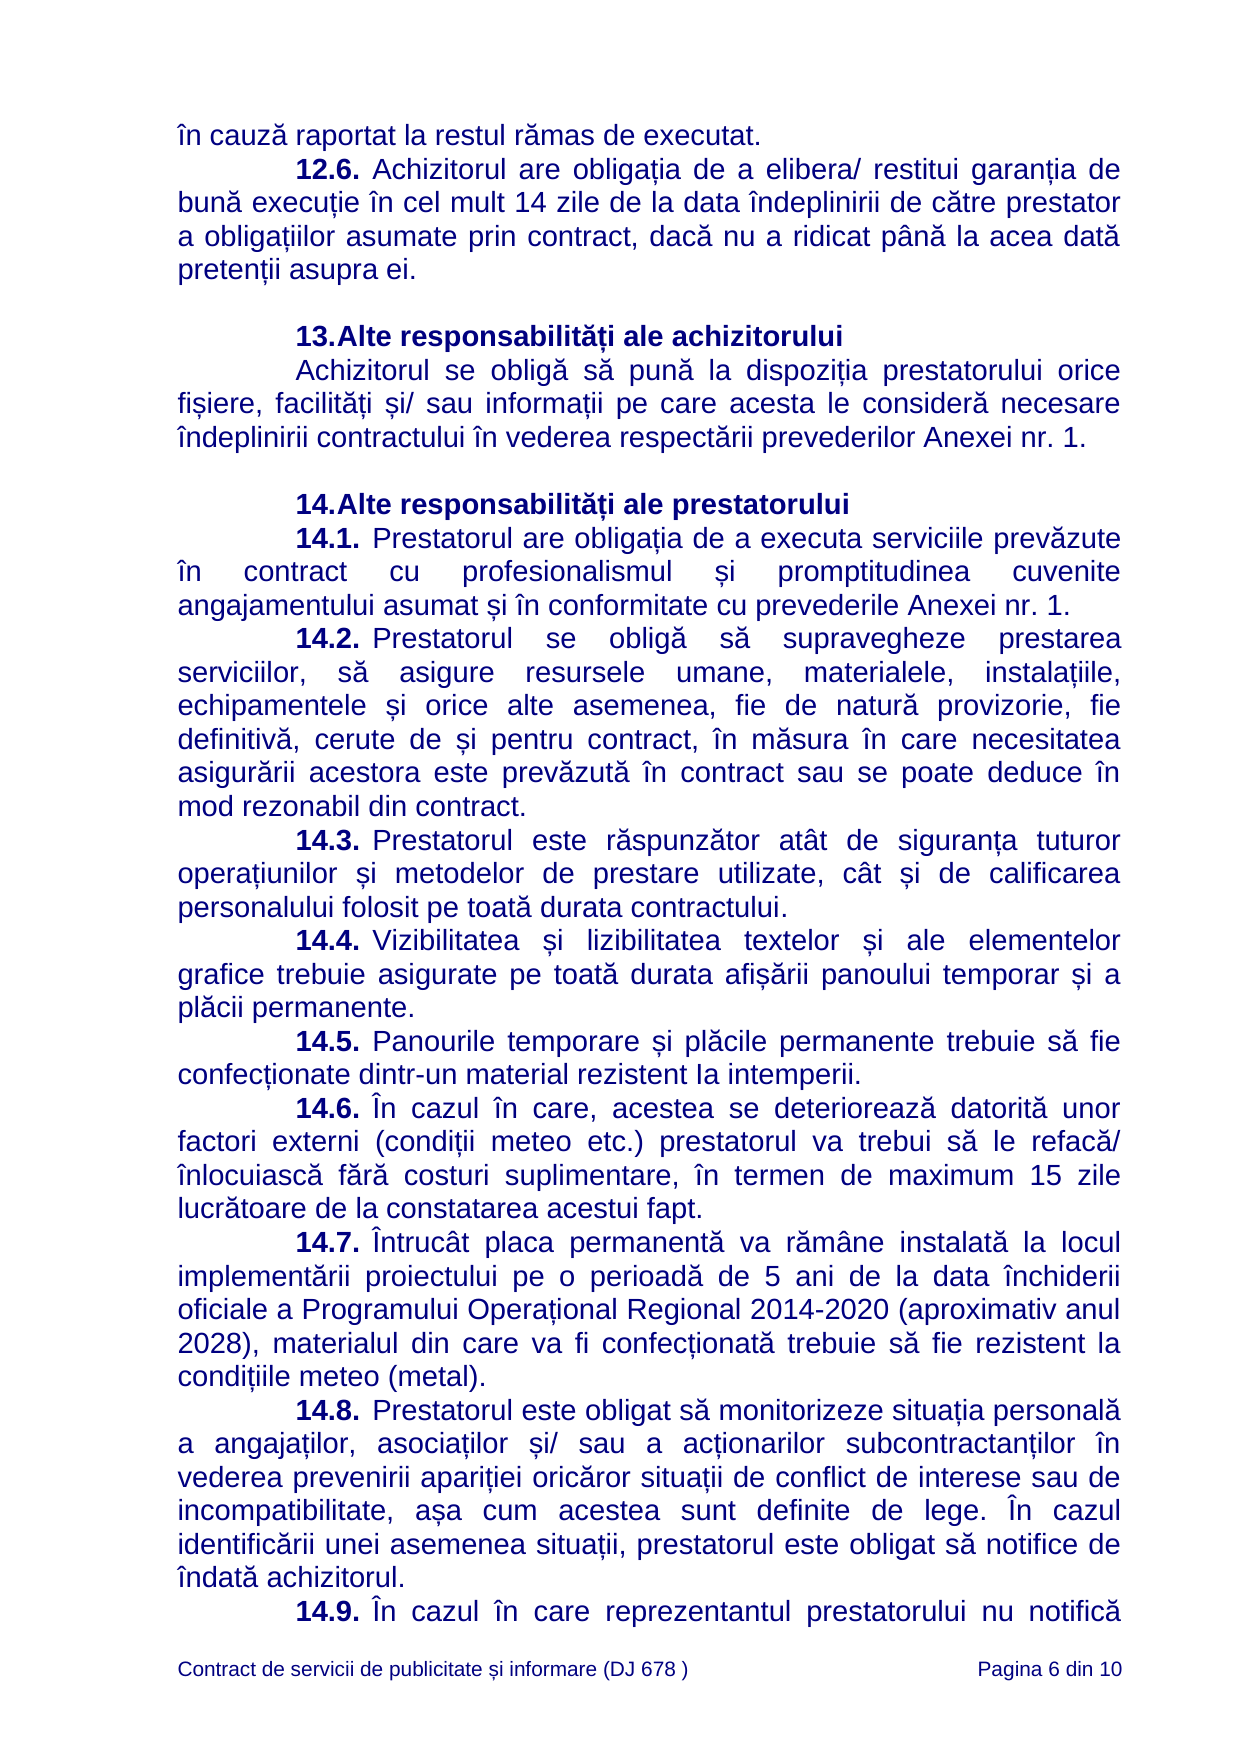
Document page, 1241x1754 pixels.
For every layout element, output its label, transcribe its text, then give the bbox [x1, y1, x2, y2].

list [177, 118, 1122, 152]
list Achizitorul are obligația de a elibera/ restitui garanția de bună execuție în cel mult 14 zile de la data îndeplinirii de către prestator a obligațiilor asumate prin contract, dacă nu a ridicat până la acea dată pretenții asupra ei. [177, 152, 1122, 286]
list Vizibilitatea și lizibilitatea textelor și ale elementelor grafice trebuie asigurate pe toată durata afișării panoului temporar și a plăcii permanente. [177, 923, 1122, 1024]
text Achizitorul se obligă să pună la dispoziția prestatorului orice fișiere, facilități și/ sau informații pe care acesta le consideră necesare îndeplinirii contractului în vederea respectării prevederilor Anexei nr. 1. [177, 353, 1122, 453]
list Prestatorul are obligația de a executa serviciile prevăzute în contract cu profesionalismul și promptitudinea cuvenite angajamentului asumat și în conformitate cu prevederile Anexei nr. 1. [177, 521, 1122, 621]
list Alte responsabilități ale prestatorului [177, 487, 1122, 521]
list În cazul în care, acestea se deteriorează datorită unor factori externi (condiții meteo etc.) prestatorul va trebui să le refacă/ înlocuiască fără costuri suplimentare, în termen de maximum 15 zile lucrătoare de la constatarea acestui fapt. [177, 1091, 1122, 1225]
list Panourile temporare și plăcile permanente trebuie să fie confecționate dintr-un material rezistent Ia intemperii. [177, 1024, 1122, 1091]
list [177, 1594, 1122, 1627]
list Alte responsabilități ale achizitorului [177, 319, 1122, 353]
list Întrucât placa permanentă va rămâne instalată la locul implementării proiectului pe o perioadă de 5 ani de la data închiderii oficiale a Programului Operațional Regional 2014-2020 (aproximativ anul 2028), materialul din care va fi confecționată trebuie să fie rezistent la condițiile meteo (metal). [177, 1225, 1122, 1393]
list Prestatorul este obligat să monitorizeze situația personală a angajaților, asociaților și/ sau a acționarilor subcontractanților în vederea prevenirii apariției oricăror situații de conflict de interese sau de incompatibilitate, așa cum acestea sunt definite de lege. În cazul identificării unei asemenea situații, prestatorul este obligat să notifice de îndată achizitorul. [177, 1393, 1122, 1594]
list Prestatorul este răspunzător atât de siguranța tuturor operațiunilor și metodelor de prestare utilizate, cât și de calificarea personalului folosit pe toată durata contractului. [177, 822, 1122, 923]
list Prestatorul se obligă să supravegheze prestarea serviciilor, să asigure resursele umane, materialele, instalațiile, echipamentele și orice alte asemenea, fie de natură provizorie, fie definitivă, cerute de și pentru contract, în măsura în care necesitatea asigurării acestora este prevăzută în contract sau se poate deduce în mod rezonabil din contract. [177, 621, 1122, 822]
